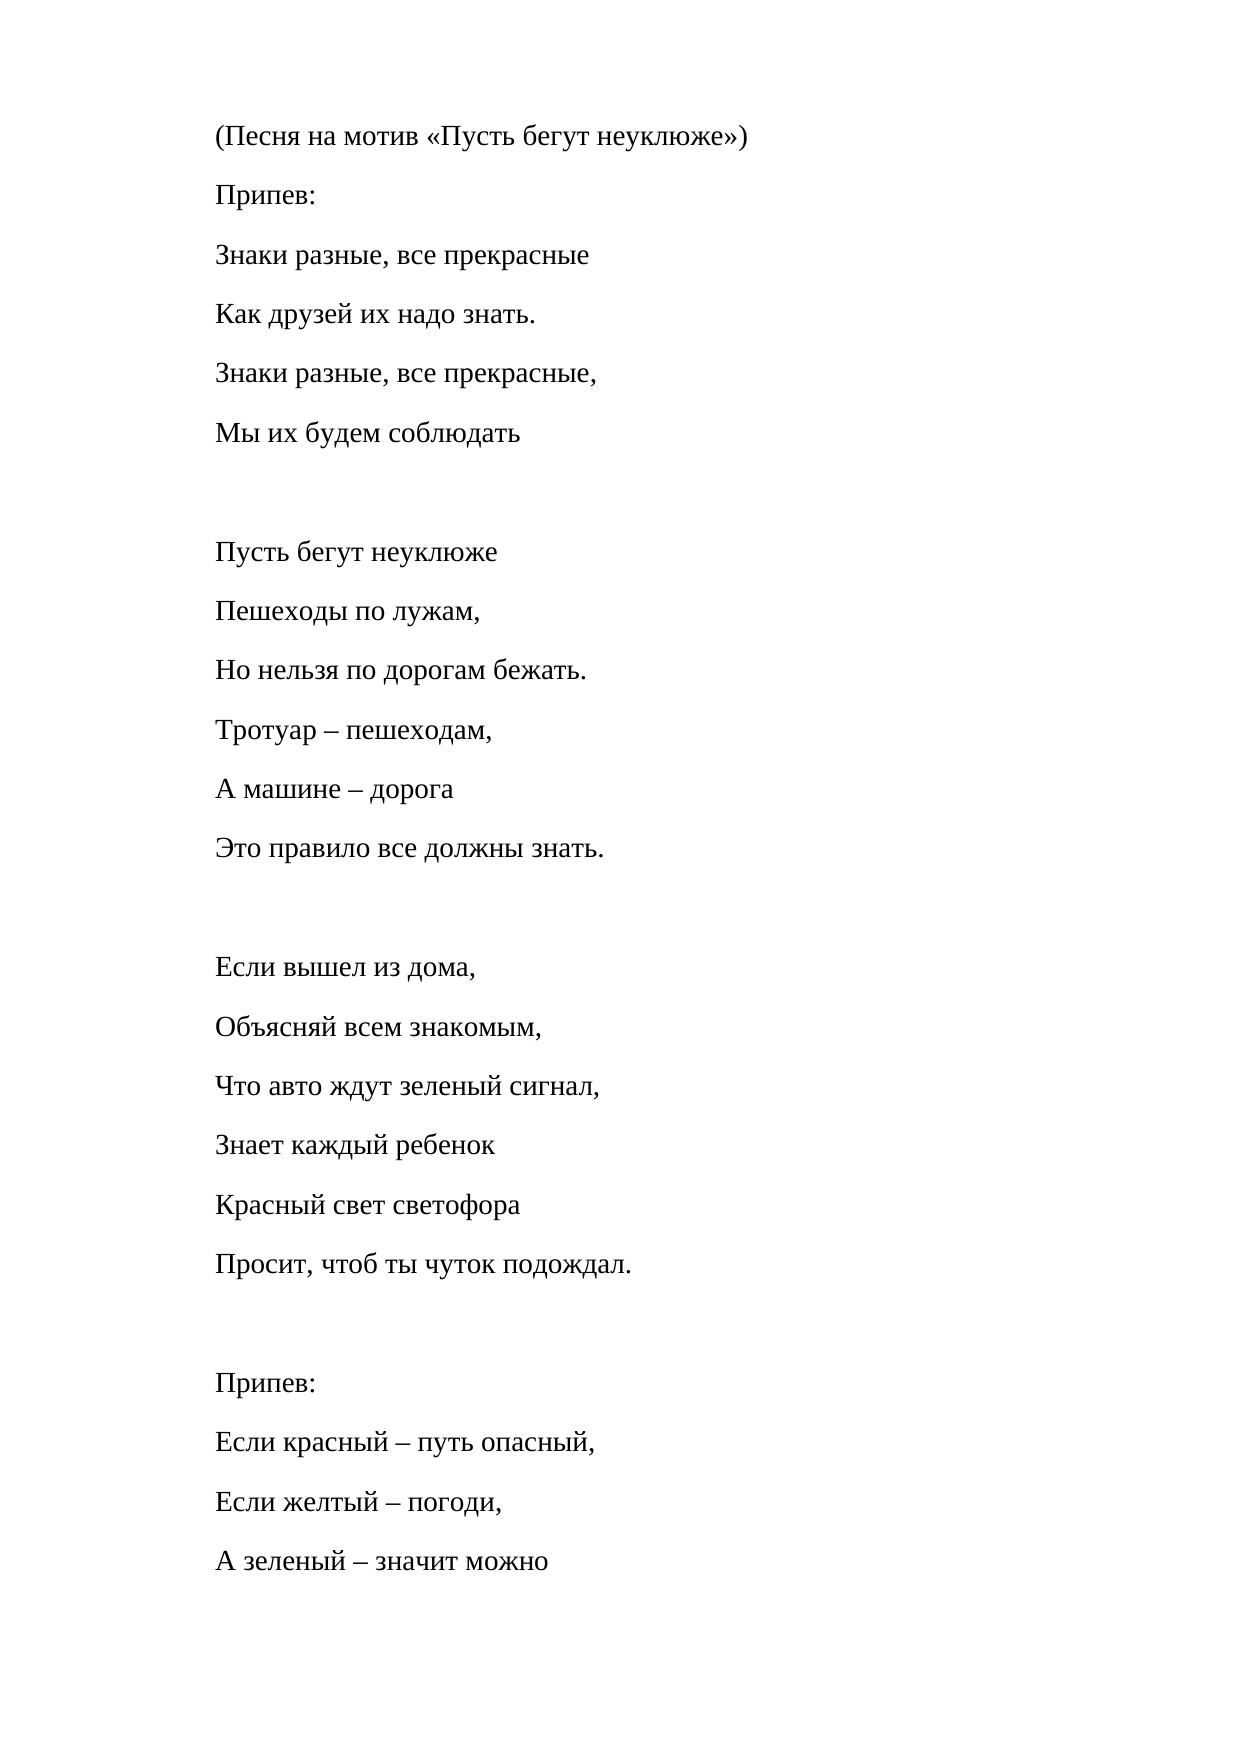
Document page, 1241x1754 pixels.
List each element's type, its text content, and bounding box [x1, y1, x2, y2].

text Пусть бегут неуклюже [215, 534, 1152, 567]
text Пешеходы по лужам, [215, 593, 1152, 627]
text А машине – дорога [215, 771, 1152, 805]
text Как друзей их надо знать. [215, 296, 1152, 330]
text Если вышел из дома, [215, 949, 1152, 983]
text Объясняй всем знакомым, [215, 1009, 1152, 1042]
text Знаки разные, все прекрасные [215, 237, 1152, 270]
text А зеленый – значит можно [215, 1543, 1152, 1577]
text Знает каждый ребенок [215, 1127, 1152, 1161]
text (Песня на мотив «Пусть бегут неуклюже») [215, 118, 1152, 152]
text Знаки разные, все прекрасные, [215, 356, 1152, 389]
text Красный свет светофора [215, 1187, 1152, 1220]
text Это правило все должны знать. [215, 831, 1152, 864]
text Припев: [215, 1365, 1152, 1398]
text Припев: [215, 177, 1152, 211]
text Но нельзя по дорогам бежать. [215, 652, 1152, 686]
text Что авто ждут зеленый сигнал, [215, 1068, 1152, 1102]
text Если желтый – погоди, [215, 1484, 1152, 1517]
text Тротуар – пешеходам, [215, 712, 1152, 745]
text Если красный – путь опасный, [215, 1424, 1152, 1458]
text Мы их будем соблюдать [215, 415, 1152, 448]
text Просит, чтоб ты чуток подождал. [215, 1246, 1152, 1280]
